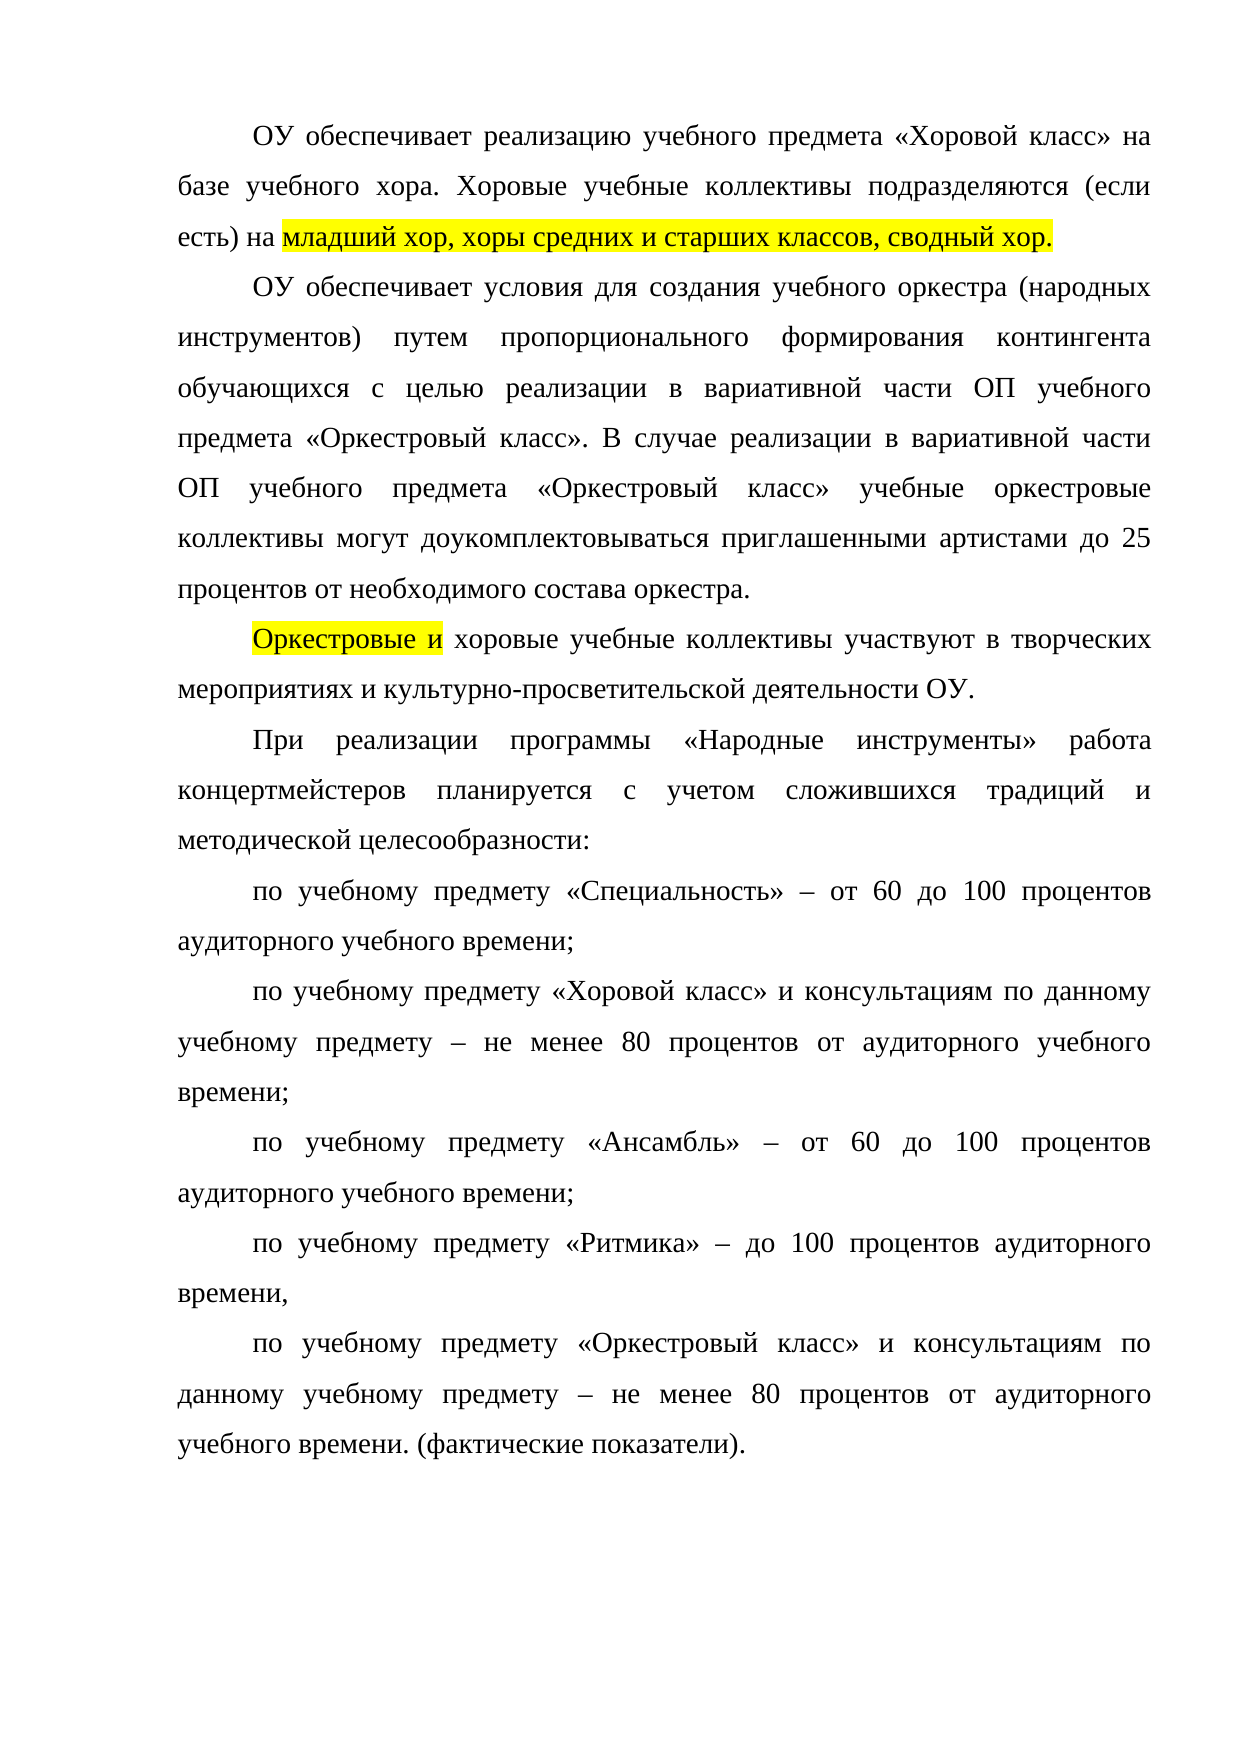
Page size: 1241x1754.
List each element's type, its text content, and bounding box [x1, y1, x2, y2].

text по учебному предмету «Ансамбль» – от 60 до 100 процентов аудиторного учебного времени; [177, 1124, 1152, 1208]
text ОУ обеспечивает условия для создания учебного оркестра (народных инструментов) путем пропорционального формирования контингента обучающихся с целью реализации в вариативной части ОП учебного предмета «Оркестровый класс». В случае реализации в вариативной части ОП учебного предмета «Оркестровый класс» учебные оркестровые коллективы могут доукомплектовываться приглашенными артистами до 25 процентов от необходимого состава оркестра. [177, 269, 1152, 604]
text по учебному предмету «Ритмика» – до 100 процентов аудиторного времени, [177, 1225, 1152, 1309]
text по учебному предмету «Специальность» – от 60 до 100 процентов аудиторного учебного времени; [177, 873, 1152, 957]
text по учебному предмету «Оркестровый класс» и консультациям по данному учебному предмету – не менее 80 процентов от аудиторного учебного времени. (фактические показатели). [177, 1326, 1152, 1460]
text по учебному предмету «Хоровой класс» и консультациям по данному учебному предмету – не менее 80 процентов от аудиторного учебного времени; [177, 973, 1152, 1108]
text Оркестровые и хоровые учебные коллективы участвуют в творческих мероприятиях и культурно-просветительской деятельности ОУ. [177, 621, 1152, 705]
text При реализации программы «Народные инструменты» работа концертмейстеров планируется с учетом сложившихся традиций и методической целесообразности: [177, 722, 1152, 856]
text ОУ обеспечивает реализацию учебного предмета «Хоровой класс» на базе учебного хора. Хоровые учебные коллективы подразделяются (если есть) на младший хор, хоры средних и старших классов, сводный хор. [177, 118, 1152, 252]
